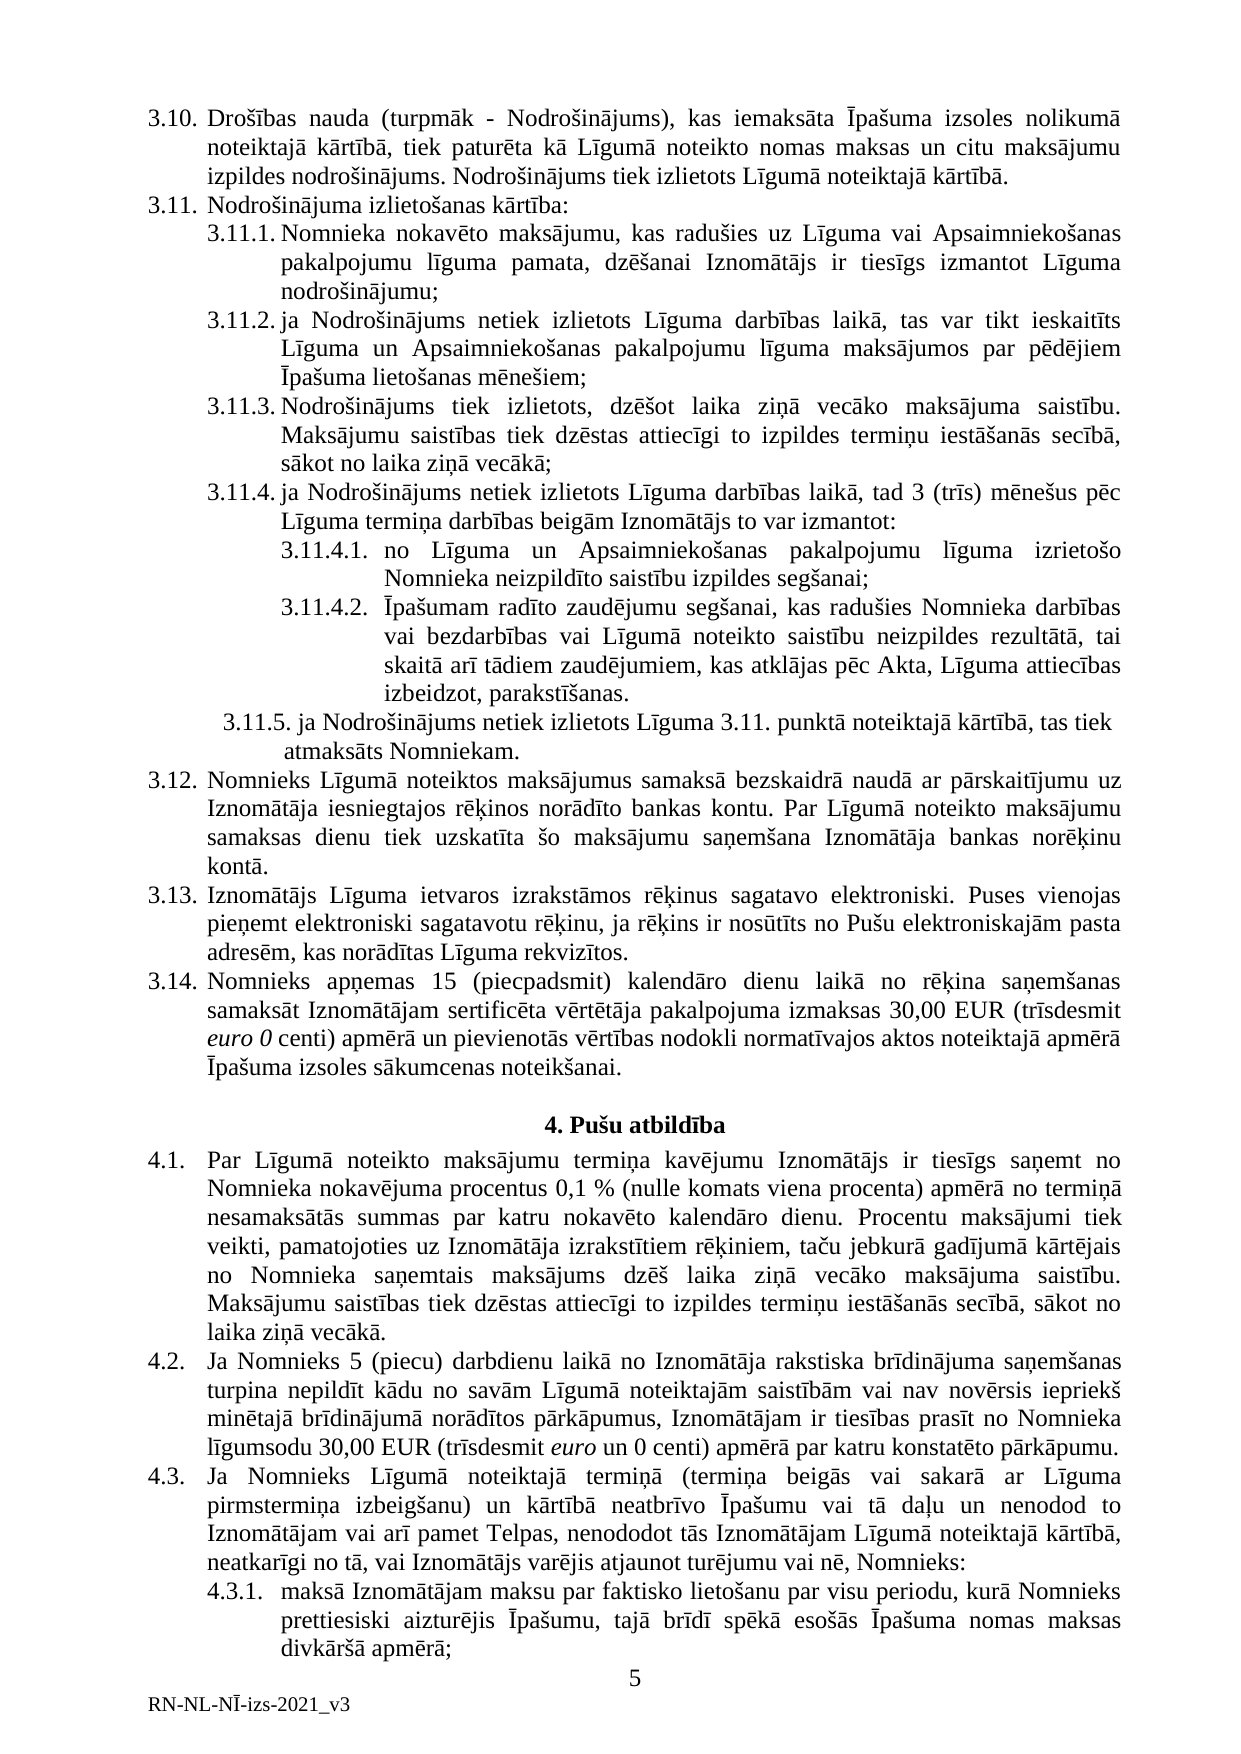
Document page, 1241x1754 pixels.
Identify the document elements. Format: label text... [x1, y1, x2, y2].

list ja Nodrošinājums netiek izlietots Līguma darbības laikā, tad 3 (trīs) mēnešus pēc Līguma termiņa darbības beigām Iznomātājs to var izmantot: [207, 477, 1122, 535]
list Ja Nomnieks Līgumā noteiktajā termiņā (termiņa beigās vai sakarā ar Līguma pirmstermiņa izbeigšanu) un kārtībā neatbrīvo Īpašumu vai tā daļu un nenodod to Iznomātājam vai arī pamet Telpas, nenododot tās Iznomātājam Līgumā noteiktajā kārtībā, neatkarīgi no tā, vai Iznomātājs varējis atjaunot turējumu vai nē, Nomnieks: [148, 1461, 1122, 1576]
list Nomnieks Līgumā noteiktos maksājumus samaksā bezskaidrā naudā ar pārskaitījumu uz Iznomātāja iesniegtajos rēķinos norādīto bankas kontu. Par Līgumā noteikto maksājumu samaksas dienu tiek uzskatīta šo maksājumu saņemšana Iznomātāja bankas norēķinu kontā. [148, 765, 1122, 880]
list Īpašumam radīto zaudējumu segšanai, kas radušies Nomnieka darbības vai bezdarbības vai Līgumā noteikto saistību neizpildes rezultātā, tai skaitā arī tādiem zaudējumiem, kas atklājas pēc Akta, Līguma attiecības izbeidzot, parakstīšanas. [281, 592, 1122, 707]
list ja Nodrošinājums netiek izlietots Līguma darbības laikā, tas var tikt ieskaitīts Līguma un Apsaimniekošanas pakalpojumu līguma maksājumos par pēdējiem Īpašuma lietošanas mēnešiem; [207, 305, 1122, 391]
list ja Nodrošinājums netiek izlietots Līguma 3.11. punktā noteiktajā kārtībā, tas tiek atmaksāts Nomniekam. [223, 707, 1122, 765]
list maksā Iznomātājam maksu par faktisko lietošanu par visu periodu, kurā Nomnieks prettiesiski aizturējis Īpašumu, tajā brīdī spēkā esošās Īpašuma nomas maksas divkāršā apmērā; [207, 1576, 1122, 1662]
list Iznomātājs Līguma ietvaros izrakstāmos rēķinus sagatavo elektroniski. Puses vienojas pieņemt elektroniski sagatavotu rēķinu, ja rēķins ir nosūtīts no Pušu elektroniskajām pasta adresēm, kas norādītas Līguma rekvizītos. [148, 880, 1122, 966]
list Drošības nauda (turpmāk - Nodrošinājums), kas iemaksāta Īpašuma izsoles nolikumā noteiktajā kārtībā, tiek paturēta kā Līgumā noteikto nomas maksas un citu maksājumu izpildes nodrošinājums. Nodrošinājums tiek izlietots Līgumā noteiktajā kārtībā. [148, 103, 1122, 190]
list Par Līgumā noteikto maksājumu termiņa kavējumu Iznomātājs ir tiesīgs saņemt no Nomnieka nokavējuma procentus 0,1 % (nulle komats viena procenta) apmērā no termiņā nesamaksātās summas par katru nokavēto kalendāro dienu. Procentu maksājumi tiek veikti, pamatojoties uz Iznomātāja izrakstītiem rēķiniem, taču jebkurā gadījumā kārtējais no Nomnieka saņemtais maksājums dzēš laika ziņā vecāko maksājuma saistību. Maksājumu saistības tiek dzēstas attiecīgi to izpildes termiņu iestāšanās secībā, sākot no laika ziņā vecākā. [148, 1145, 1122, 1346]
list Pušu atbildība [148, 1110, 1122, 1138]
list no Līguma un Apsaimniekošanas pakalpojumu līguma izrietošo Nomnieka neizpildīto saistību izpildes segšanai; [281, 535, 1122, 592]
list Nomnieka nokavēto maksājumu, kas radušies uz Līguma vai Apsaimniekošanas pakalpojumu līguma pamata, dzēšanai Iznomātājs ir tiesīgs izmantot Līguma nodrošinājumu; [207, 218, 1122, 305]
list Ja Nomnieks 5 (piecu) darbdienu laikā no Iznomātāja rakstiska brīdinājuma saņemšanas turpina nepildīt kādu no savām Līgumā noteiktajām saistībām vai nav novērsis iepriekš minētajā brīdinājumā norādītos pārkāpumus, Iznomātājam ir tiesības prasīt no Nomnieka līgumsodu 30,00 EUR (trīsdesmit euro un 0 centi) apmērā par katru konstatēto pārkāpumu. [148, 1346, 1122, 1461]
list Nodrošinājuma izlietošanas kārtība: [148, 190, 1122, 218]
list Nodrošinājums tiek izlietots, dzēšot laika ziņā vecāko maksājuma saistību. Maksājumu saistības tiek dzēstas attiecīgi to izpildes termiņu iestāšanās secībā, sākot no laika ziņā vecākā; [207, 391, 1122, 477]
list Nomnieks apņemas 15 (piecpadsmit) kalendāro dienu laikā no rēķina saņemšanas samaksāt Iznomātājam sertificēta vērtētāja pakalpojuma izmaksas 30,00 EUR (trīsdesmit euro 0 centi) apmērā un pievienotās vērtības nodokli normatīvajos aktos noteiktajā apmērā Īpašuma izsoles sākumcenas noteikšanai. [148, 966, 1122, 1081]
